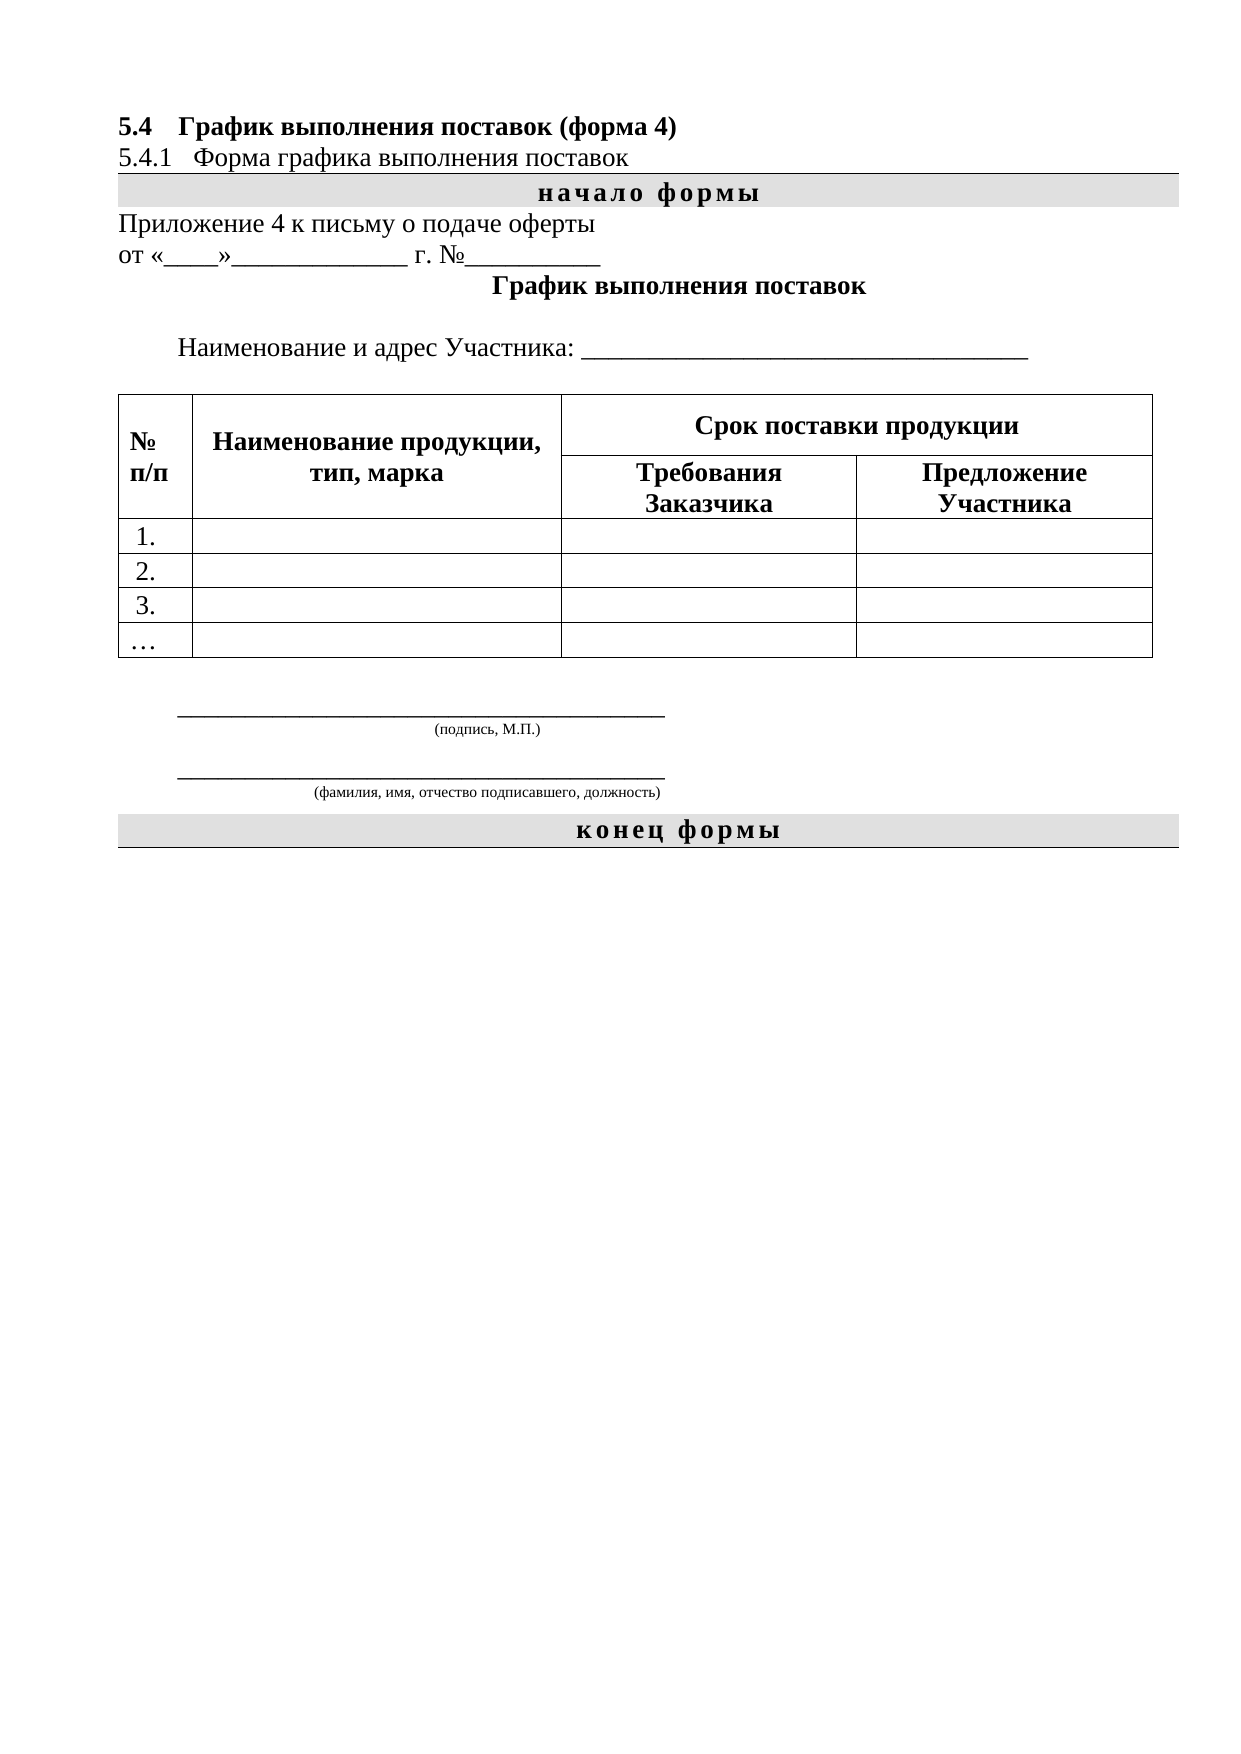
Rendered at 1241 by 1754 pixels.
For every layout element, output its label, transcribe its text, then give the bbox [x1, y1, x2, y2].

subtitle График выполнения поставок (форма 4) [118, 110, 1181, 141]
table_cell [119, 554, 192, 587]
text конец формы [118, 814, 1179, 847]
table_cell [119, 588, 192, 622]
table_header Наименование продукции, тип, марка [193, 395, 561, 518]
table_cell [857, 554, 1152, 587]
table_cell [193, 519, 561, 553]
table_cell [562, 519, 856, 553]
table_cell [857, 519, 1152, 553]
table_cell [857, 623, 1152, 657]
table_cell [562, 623, 856, 657]
text Наименование и адрес Участника: _________________________________ [118, 331, 1181, 363]
table_cell [193, 623, 561, 657]
text (фамилия, имя, отчество подписавшего, должность) [118, 782, 797, 814]
table_cell [119, 519, 192, 553]
table_header № п/п [119, 395, 192, 518]
table_cell [562, 588, 856, 622]
subtitle Форма графика выполнения поставок [118, 141, 1181, 173]
text ____________________________________ [118, 751, 1181, 782]
text ____________________________________ [118, 689, 1181, 720]
table_header Срок поставки продукции [562, 395, 1152, 455]
table_cell [857, 588, 1152, 622]
table_cell [562, 554, 856, 587]
table_cell Требования Заказчика [562, 456, 856, 518]
table_cell … [119, 623, 192, 657]
text начало формы [118, 174, 1179, 207]
table_cell [193, 554, 561, 587]
text (подпись, М.П.) [118, 720, 797, 751]
text График выполнения поставок [118, 269, 1181, 300]
text Приложение 4 к письму о подаче оферты от «____»_____________ г. №__________ [118, 207, 1181, 269]
table_cell [193, 588, 561, 622]
table_cell Предложение Участника [857, 456, 1152, 518]
